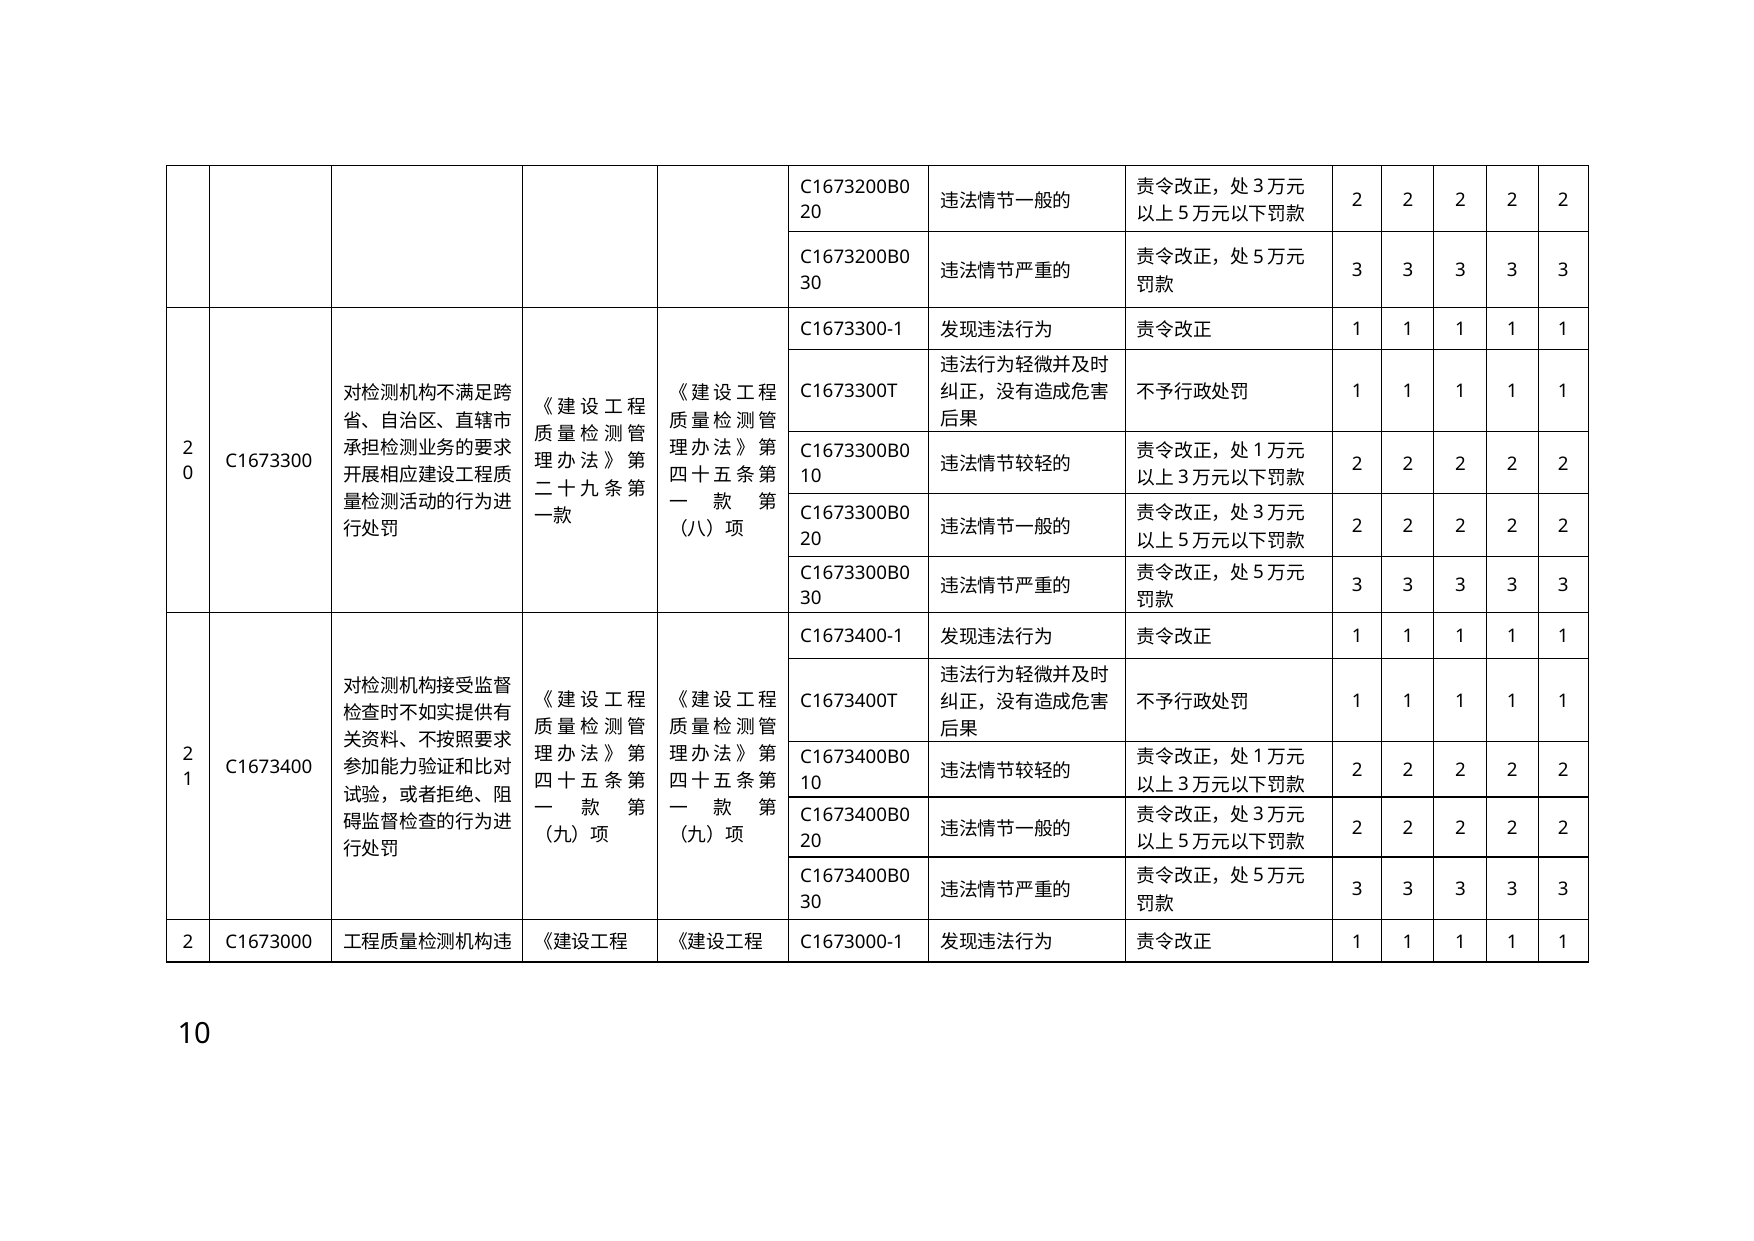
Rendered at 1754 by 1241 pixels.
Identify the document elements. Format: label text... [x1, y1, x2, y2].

table_cell 发现违法行为 [929, 920, 1125, 961]
table_cell 3 [1434, 557, 1486, 612]
table_cell 责令改正，处5万元罚款 [1126, 858, 1332, 919]
table_cell 3 [1539, 557, 1588, 612]
table_cell C1673300B020 [789, 494, 928, 556]
table_cell 2 [1487, 798, 1538, 856]
table_cell 2 [1333, 798, 1381, 856]
table_cell 1 [1487, 659, 1538, 741]
table_cell C1673400B020 [789, 798, 928, 856]
table_cell 发现违法行为 [929, 613, 1125, 658]
table_cell 2 [1487, 432, 1538, 493]
table_cell C1673300T [789, 350, 928, 431]
table_cell 责令改正，处5万元罚款 [1126, 557, 1332, 612]
table_cell C1673300 [210, 308, 331, 612]
table_cell C1673400-1 [789, 613, 928, 658]
table_cell 违法情节一般的 [929, 166, 1125, 231]
table_cell 3 [1382, 858, 1433, 919]
table_cell C1673000-1 [789, 920, 928, 961]
table_cell 20 [167, 308, 209, 612]
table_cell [332, 920, 522, 961]
table_cell C1673200B030 [789, 232, 928, 307]
table_cell 1 [1434, 613, 1486, 658]
table_cell 违法行为轻微并及时纠正，没有造成危害后果 [929, 350, 1125, 431]
table_cell 2 [1333, 494, 1381, 556]
table_cell 2 [1382, 494, 1433, 556]
table_cell 2 [1333, 166, 1381, 231]
table_cell 1 [1487, 613, 1538, 658]
table_cell 责令改正，处3万元以上5万元以下罚款 [1126, 166, 1332, 231]
table_cell 1 [1333, 308, 1381, 348]
table_cell 3 [1333, 858, 1381, 919]
table_cell 3 [1539, 232, 1588, 307]
table_cell 违法行为轻微并及时纠正，没有造成危害后果 [929, 659, 1125, 741]
table_cell 责令改正 [1126, 613, 1332, 658]
table_cell 22 [167, 920, 209, 961]
table_cell 1 [1434, 308, 1486, 348]
table_cell 发现违法行为 [929, 308, 1125, 348]
table_cell 3 [1382, 557, 1433, 612]
table_cell 2 [1487, 166, 1538, 231]
table_cell 2 [1487, 494, 1538, 556]
table_cell 1 [1382, 920, 1433, 961]
table_cell 2 [1382, 166, 1433, 231]
table_cell 1 [1333, 613, 1381, 658]
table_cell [658, 920, 788, 961]
table_cell 违法情节严重的 [929, 858, 1125, 919]
table_cell C1673300B030 [789, 557, 928, 612]
table_cell C1673400B010 [789, 742, 928, 796]
table_cell 1 [1333, 659, 1381, 741]
table_cell 1 [1539, 350, 1588, 431]
table_cell 1 [1382, 308, 1433, 348]
table_cell 违法情节一般的 [929, 494, 1125, 556]
table_cell 责令改正，处1万元以上3万元以下罚款 [1126, 432, 1332, 493]
table_cell C1673400T [789, 659, 928, 741]
table_cell 2 [1539, 494, 1588, 556]
table_cell 1 [1539, 659, 1588, 741]
table_cell 1 [1333, 350, 1381, 431]
table_cell 2 [1333, 742, 1381, 796]
table_cell 2 [1434, 166, 1486, 231]
table_cell 3 [1434, 858, 1486, 919]
table_cell C1673300-1 [789, 308, 928, 348]
table_cell 2 [1539, 798, 1588, 856]
table_cell 责令改正，处3万元以上5万元以下罚款 [1126, 798, 1332, 856]
table_cell 责令改正 [1126, 308, 1332, 348]
table_cell 对检测机构不满足跨省、自治区、直辖市承担检测业务的要求开展相应建设工程质量检测活动的行为进行处罚 [332, 308, 522, 612]
table_cell 《建设工程质量检测管理办法》第四十五条第一款第（八）项 [658, 308, 788, 612]
table_cell 1 [1333, 920, 1381, 961]
table_cell 违法情节一般的 [929, 798, 1125, 856]
table_cell 《建设工程质量检测管理办法》第四十五条第一款第（九）项 [658, 613, 788, 919]
table_cell 违法情节较轻的 [929, 742, 1125, 796]
table_cell 不予行政处罚 [1126, 350, 1332, 431]
table_cell 不予行政处罚 [1126, 659, 1332, 741]
table_cell 《建设工程质量检测管理办法》第四十五条第一款第（九）项 [523, 613, 657, 919]
table_cell 2 [1434, 494, 1486, 556]
table_cell 1 [1382, 659, 1433, 741]
table_cell 3 [1382, 232, 1433, 307]
table_cell C1673400 [210, 613, 331, 919]
table_cell 1 [1382, 350, 1433, 431]
table_cell 责令改正 [1126, 920, 1332, 961]
table_cell 2 [1539, 432, 1588, 493]
table_cell 《建设工程抗震管理条例》第十八条第三款 [523, 920, 657, 961]
table_cell 21 [167, 613, 209, 919]
table_cell 3 [1487, 557, 1538, 612]
table_cell 责令改正，处5万元罚款 [1126, 232, 1332, 307]
table_cell 2 [1487, 742, 1538, 796]
table_cell 1 [1539, 308, 1588, 348]
table_cell 3 [1539, 858, 1588, 919]
table_cell 1 [1487, 308, 1538, 348]
table_cell 1 [1487, 350, 1538, 431]
table_cell 3 [1487, 232, 1538, 307]
table_cell 3 [1434, 232, 1486, 307]
table_cell 违法情节严重的 [929, 557, 1125, 612]
table_cell 2 [1382, 432, 1433, 493]
table_cell 1 [1539, 920, 1588, 961]
table_cell C1673400B030 [789, 858, 928, 919]
table_cell 2 [1539, 742, 1588, 796]
table_cell 3 [1333, 557, 1381, 612]
table_cell 《建设工程质量检测管理办法》第二十九条第一款 [523, 308, 657, 612]
table_cell 2 [1434, 742, 1486, 796]
table_cell 2 [1382, 742, 1433, 796]
table_cell 1 [1434, 659, 1486, 741]
table_cell 3 [1333, 232, 1381, 307]
table_cell 1 [1487, 920, 1538, 961]
table_cell 2 [1539, 166, 1588, 231]
table_cell 1 [1539, 613, 1588, 658]
table_cell 2 [1434, 798, 1486, 856]
table_cell C1673000 [210, 920, 331, 961]
table_cell 2 [1333, 432, 1381, 493]
table_cell 责令改正，处1万元以上3万元以下罚款 [1126, 742, 1332, 796]
table_cell 违法情节较轻的 [929, 432, 1125, 493]
table_cell 2 [1434, 432, 1486, 493]
table_cell 对检测机构接受监督检查时不如实提供有关资料、不按照要求参加能力验证和比对试验，或者拒绝、阻碍监督检查的行为进行处罚 [332, 613, 522, 919]
table_cell 责令改正，处3万元以上5万元以下罚款 [1126, 494, 1332, 556]
table_cell C1673200B020 [789, 166, 928, 231]
table_cell 1 [1382, 613, 1433, 658]
table_cell 3 [1487, 858, 1538, 919]
table_cell 违法情节严重的 [929, 232, 1125, 307]
table_cell 1 [1434, 350, 1486, 431]
table_cell C1673300B010 [789, 432, 928, 493]
table_cell 1 [1434, 920, 1486, 961]
table_cell 2 [1382, 798, 1433, 856]
